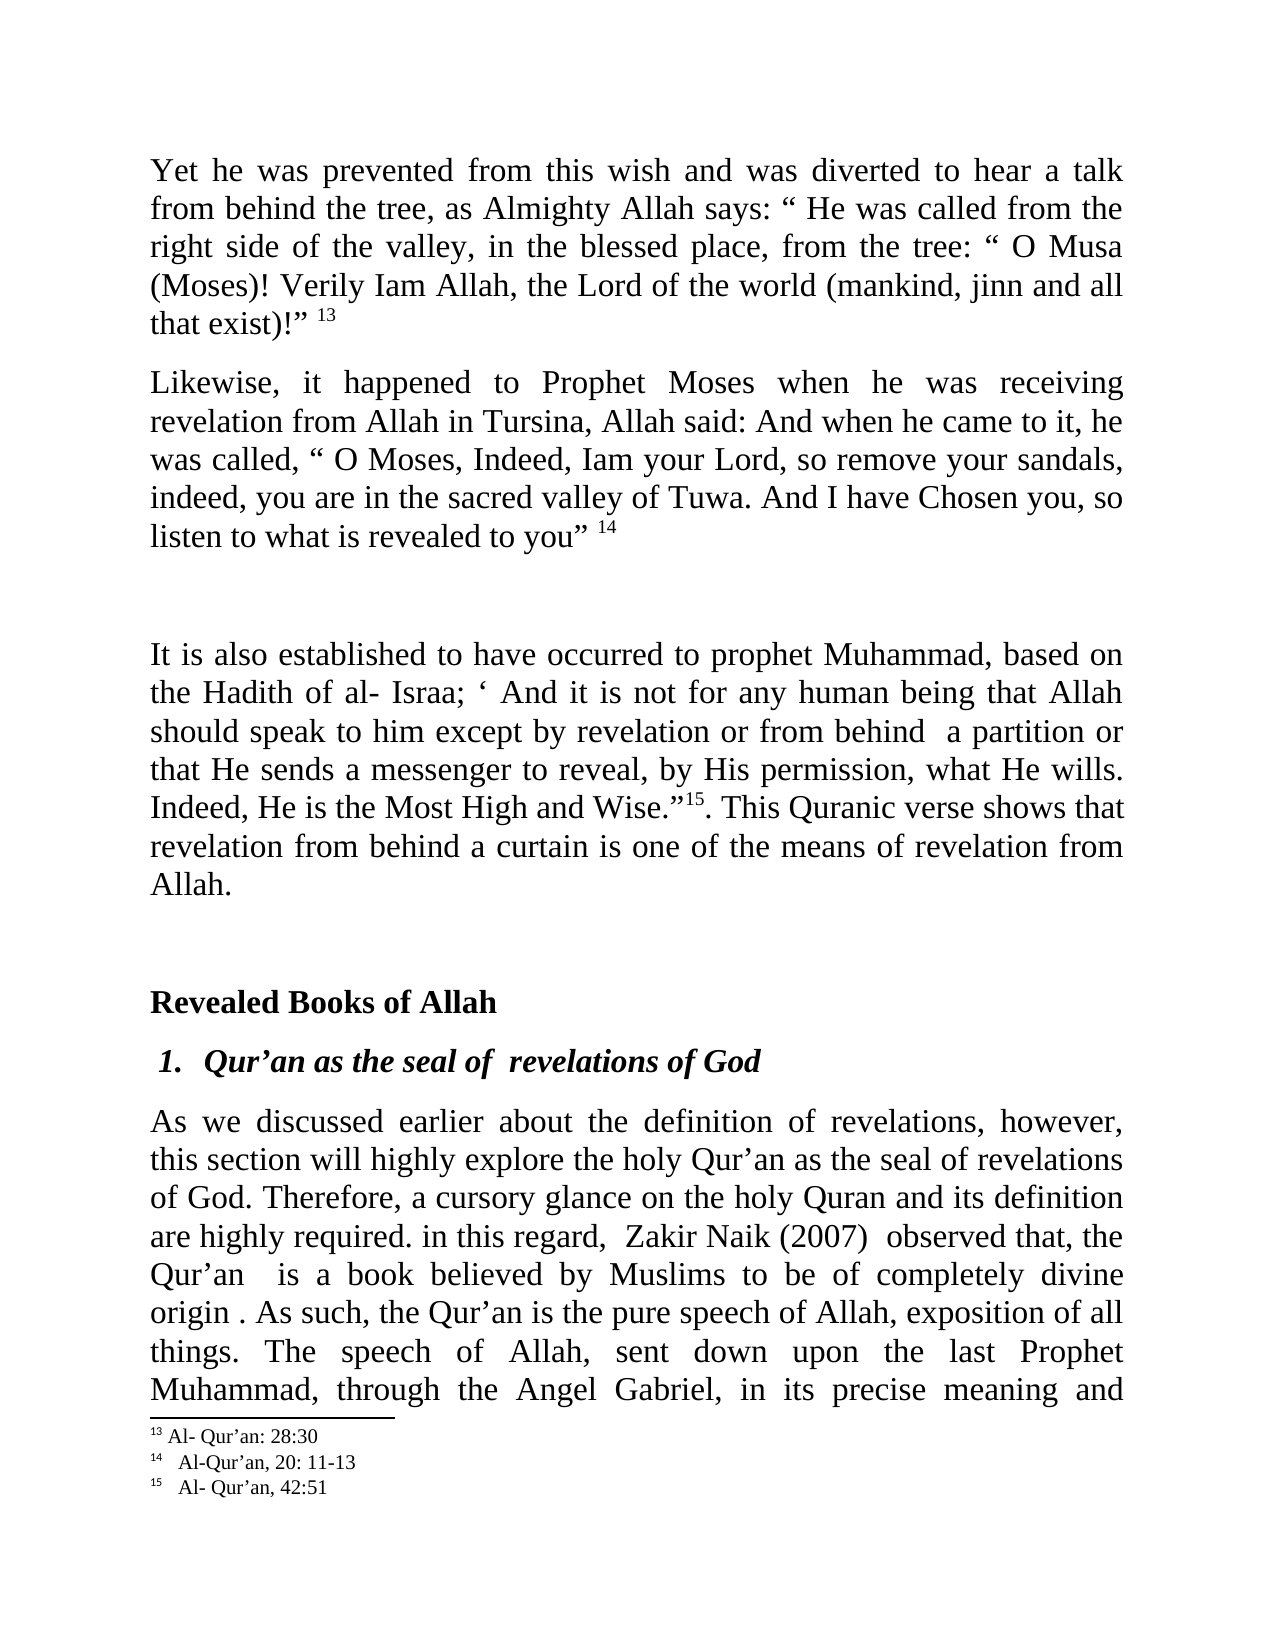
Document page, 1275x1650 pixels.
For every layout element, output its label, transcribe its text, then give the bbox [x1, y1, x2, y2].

text It is also established to have occurred to prophet Muhammad, based on the Hadith of al- Israa; ‘ And it is not for any human being that Allah should speak to him except by revelation or from behind a partition or that He sends a messenger to reveal, by His permission, what He wills. Indeed, He is the Most High and Wise.”. This Quranic verse shows that revelation from behind a curtain is one of the means of revelation from Allah. [150, 634, 1125, 902]
list Qur’an as the seal of revelations of God [158, 1042, 1125, 1080]
text Likewise, it happened to Prophet Moses when he was receiving revelation from Allah in Tursina, Allah said: And when he came to it, he was called, “ O Moses, Indeed, Iam your Lord, so remove your sandals, indeed, you are in the sacred valley of Tuwa. And I have Chosen you, so listen to what is revealed to you” [150, 362, 1125, 554]
text Yet he was prevented from this wish and was diverted to hear a talk from behind the tree, as Almighty Allah says: “ He was called from the right side of the valley, in the blessed place, from the tree: “ O Musa (Moses)! Verily Iam Allah, the Lord of the world (mankind, jinn and all that exist)!” [150, 150, 1125, 342]
text Revealed Books of Allah [150, 982, 1125, 1021]
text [150, 1101, 1125, 1407]
